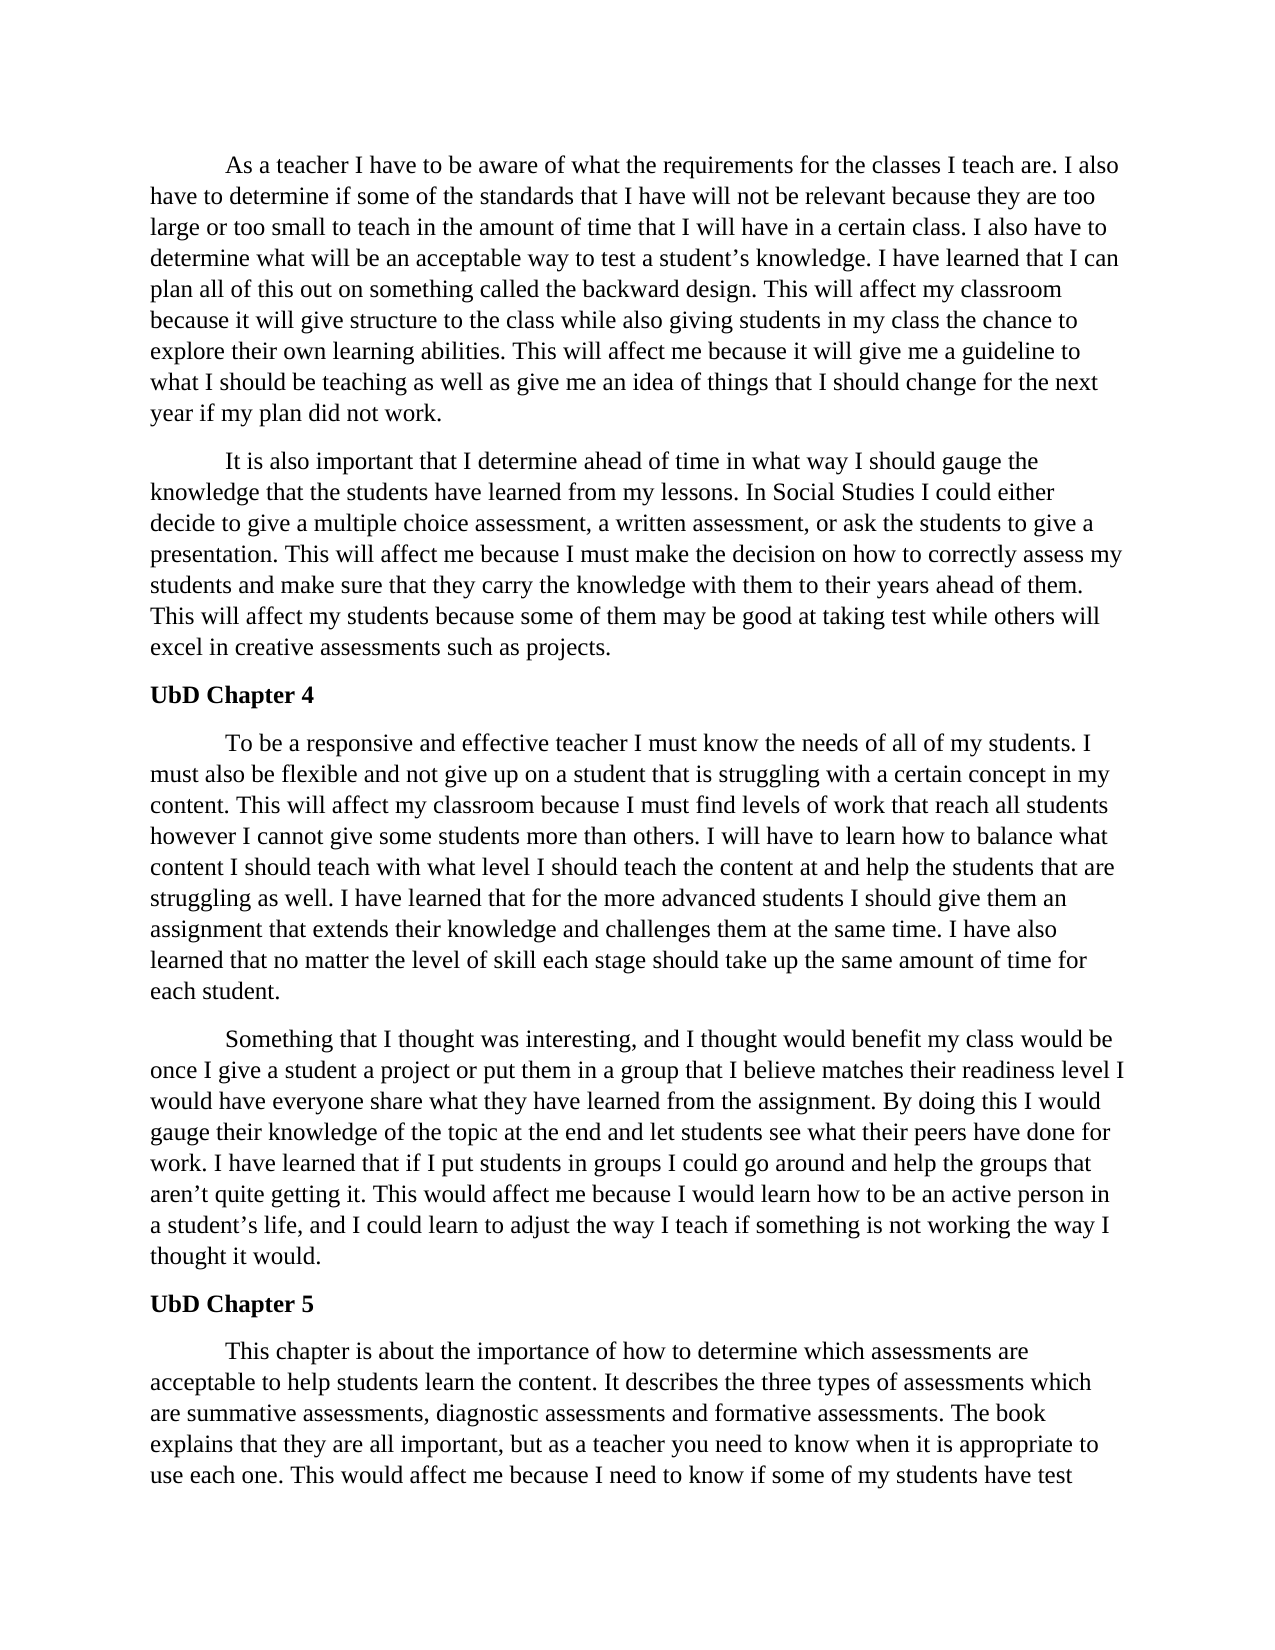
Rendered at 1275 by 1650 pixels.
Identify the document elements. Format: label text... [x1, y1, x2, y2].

text UbD Chapter 5 [150, 1289, 1125, 1317]
text To be a responsive and effective teacher I must know the needs of all of my students. I must also be flexible and not give up on a student that is struggling with a certain concept in my content. This will affect my classroom because I must find levels of work that reach all students however I cannot give some students more than others. I will have to learn how to balance what content I should teach with what level I should teach the content at and help the students that are struggling as well. I have learned that for the more advanced students I should give them an assignment that extends their knowledge and challenges them at the same time. I have also learned that no matter the level of skill each stage should take up the same amount of time for each student. [150, 728, 1125, 1005]
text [150, 1336, 1125, 1489]
text UbD Chapter 4 [150, 680, 1125, 709]
text Something that I thought was interesting, and I thought would benefit my class would be once I give a student a project or put them in a group that I believe matches their readiness level I would have everyone share what they have learned from the assignment. By doing this I would gauge their knowledge of the topic at the end and let students see what their peers have done for work. I have learned that if I put students in groups I could go around and help the groups that aren’t quite getting it. This would affect me because I would learn how to be an active person in a student’s life, and I could learn to adjust the way I teach if something is not working the way I thought it would. [150, 1024, 1125, 1270]
text It is also important that I determine ahead of time in what way I should gauge the knowledge that the students have learned from my lessons. In Social Studies I could either decide to give a multiple choice assessment, a written assessment, or ask the students to give a presentation. This will affect me because I must make the decision on how to correctly assess my students and make sure that they carry the knowledge with them to their years ahead of them. This will affect my students because some of them may be good at taking test while others will excel in creative assessments such as projects. [150, 446, 1125, 661]
text As a teacher I have to be aware of what the requirements for the classes I teach are. I also have to determine if some of the standards that I have will not be relevant because they are too large or too small to teach in the amount of time that I will have in a certain class. I also have to determine what will be an acceptable way to test a student’s knowledge. I have learned that I can plan all of this out on something called the backward design. This will affect my classroom because it will give structure to the class while also giving students in my class the chance to explore their own learning abilities. This will affect me because it will give me a guideline to what I should be teaching as well as give me an idea of things that I should change for the next year if my plan did not work. [150, 150, 1125, 427]
